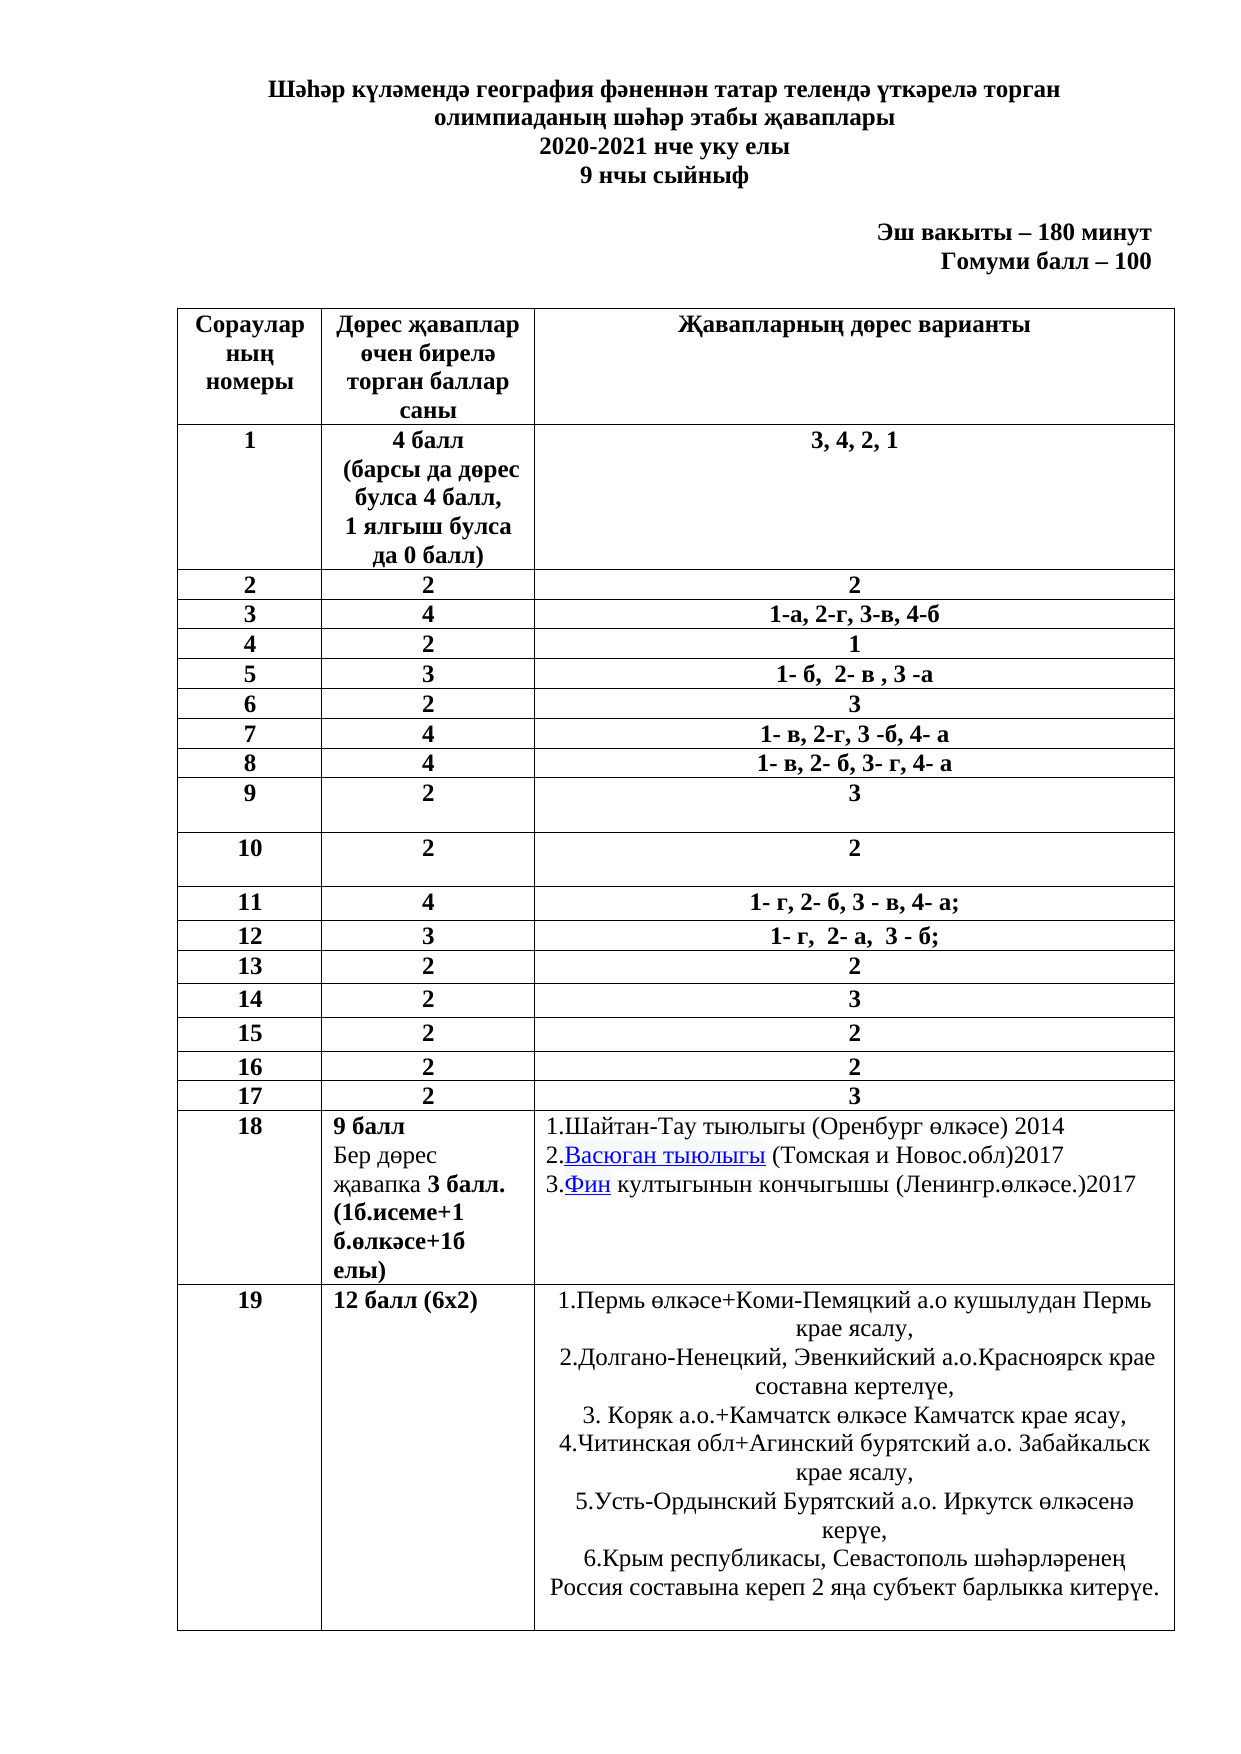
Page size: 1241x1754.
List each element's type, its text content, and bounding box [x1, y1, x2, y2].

table_cell 8 [178, 749, 321, 777]
table_cell 2 [535, 570, 1174, 598]
table_cell 1- б, 2- в , 3 -а [535, 659, 1174, 688]
table_cell 2 [322, 951, 534, 983]
table_cell 4 [322, 887, 534, 920]
table_cell 3, 4, 2, 1 [535, 425, 1174, 569]
text 9 нчы сыйныф [177, 160, 1152, 189]
table_cell 2 [322, 629, 534, 658]
table_cell 19 [178, 1285, 321, 1630]
text Гомуми балл – 100 [177, 246, 1152, 275]
table_cell 4 балл (барсы да дөрес булса 4 балл, 1 ялгыш булса да 0 балл) [322, 425, 534, 569]
table_cell 1.Шайтан-Тау тыюлыгы (Оренбург өлкәсе) 2014 2.Васюган тыюлыгы (Томская и Новос.обл)2017 3.Фин култыгынын кончыгышы (Ленингр.өлкәсе.)2017 [535, 1111, 1174, 1284]
table_cell 2 [322, 984, 534, 1017]
table_cell 9 балл Бер дөрес җавапка 3 балл.(1б.исеме+1 б.өлкәсе+1б елы) [322, 1111, 534, 1284]
table_cell 1- г, 2- б, 3 - в, 4- а; [535, 887, 1174, 920]
table_cell 3 [535, 984, 1174, 1017]
table_cell 10 [178, 833, 321, 886]
table_cell 15 [178, 1018, 321, 1051]
table_cell 2 [322, 1018, 534, 1051]
table_cell 11 [178, 887, 321, 920]
table_cell 18 [178, 1111, 321, 1284]
table_cell 2 [178, 570, 321, 598]
table_cell 1-а, 2-г, 3-в, 4-б [535, 600, 1174, 628]
table_cell 12 балл (6х2) [322, 1285, 534, 1630]
table_cell 2 [535, 951, 1174, 983]
table_cell 4 [322, 749, 534, 777]
table_cell 5 [178, 659, 321, 688]
table_cell 12 [178, 921, 321, 950]
table_cell 14 [178, 984, 321, 1017]
table_cell 2 [322, 570, 534, 598]
table_cell 1 [178, 425, 321, 569]
table_header Дөрес җаваплар өчен бирелә торган баллар саны [322, 309, 534, 424]
table_cell 2 [322, 1052, 534, 1080]
table_cell 1- г, 2- а, 3 - б; [535, 921, 1174, 950]
table_cell 1- в, 2-г, 3 -б, 4- а [535, 719, 1174, 747]
table_cell 3 [535, 689, 1174, 718]
text олимпиаданың шәһәр этабы җаваплары [177, 102, 1152, 131]
table_cell 2 [535, 833, 1174, 886]
table_cell 2 [322, 833, 534, 886]
table_cell 2 [322, 1081, 534, 1110]
table_cell 9 [178, 778, 321, 832]
table_header Җавапларның дөрес варианты [535, 309, 1174, 424]
table_cell 2 [535, 1018, 1174, 1051]
text Эш вакыты – 180 минут [177, 217, 1152, 246]
table_cell 3 [535, 778, 1174, 832]
table_cell 6 [178, 689, 321, 718]
table_header Сорауларның номеры [178, 309, 321, 424]
table_cell 3 [535, 1081, 1174, 1110]
table_cell 3 [322, 659, 534, 688]
table_cell 1.Пермь өлкәсе+Коми-Пемяцкий а.о кушылудан Пермь крае ясалу, 2.Долгано-Ненецкий, Эвенкийский а.о.Красноярск крае составна кертелүе, 3. Коряк а.о.+Камчатск өлкәсе Камчатск крае ясау, 4.Читинская обл+Агинский бурятский а.о. Забайкальск крае ясалу, 5.Усть-Ордынский Бурятский а.о. Иркутск өлкәсенә керүе, 6.Крым республикасы, Севастополь шәһәрләренең Россия составына кереп 2 яңа субъект барлыкка китерүе. [535, 1285, 1174, 1630]
table_cell 4 [322, 719, 534, 747]
table_cell 17 [178, 1081, 321, 1110]
table_cell 4 [178, 629, 321, 658]
table_cell 1 [535, 629, 1174, 658]
table_cell 13 [178, 951, 321, 983]
table_cell 4 [322, 600, 534, 628]
table_cell 3 [322, 921, 534, 950]
table_cell 2 [322, 689, 534, 718]
table_cell 2 [535, 1052, 1174, 1080]
text Шәһәр күләмендә география фәненнән татар телендә үткәрелә торган [177, 74, 1152, 102]
text 2020-2021 нче уку елы [177, 131, 1152, 160]
table_cell 16 [178, 1052, 321, 1080]
table_cell 2 [322, 778, 534, 832]
table_cell 7 [178, 719, 321, 747]
table_cell 1- в, 2- б, 3- г, 4- а [535, 749, 1174, 777]
table_cell 3 [178, 600, 321, 628]
